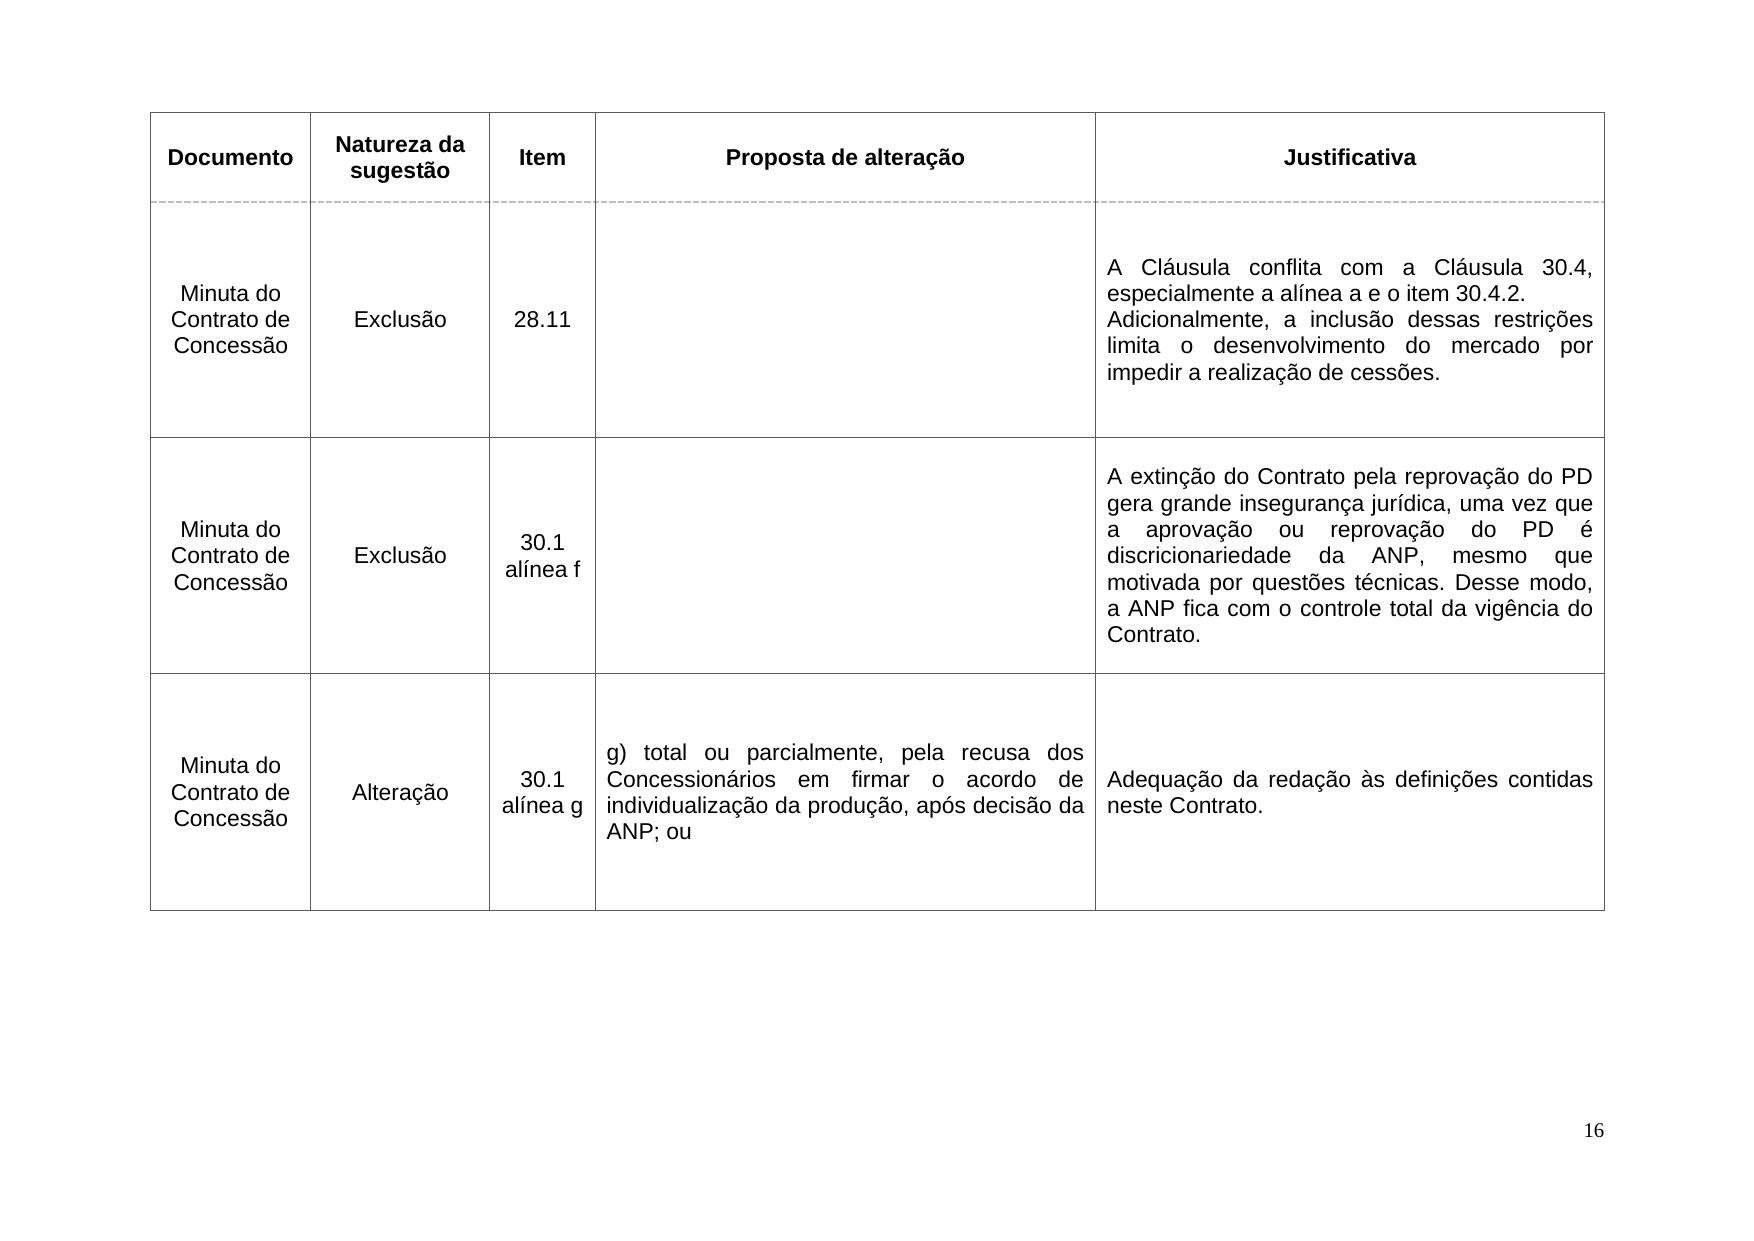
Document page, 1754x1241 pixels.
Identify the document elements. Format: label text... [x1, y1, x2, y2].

table_cell Minuta do Contrato de Concessão [151, 438, 310, 673]
table_cell Minuta do Contrato de Concessão [151, 674, 310, 909]
table_cell Minuta do Contrato de Concessão [151, 201, 310, 437]
table_header Natureza da sugestão [311, 113, 489, 201]
table_cell g) total ou parcialmente, pela recusa dos Concessionários em firmar o acordo de individualização da produção, após decisão da ANP; ou [596, 674, 1095, 909]
table_cell Adequação da redação às definições contidas neste Contrato. [1096, 674, 1604, 909]
table_cell A extinção do Contrato pela reprovação do PD gera grande insegurança jurídica, uma vez que a aprovação ou reprovação do PD é discricionariedade da ANP, mesmo que motivada por questões técnicas. Desse modo, a ANP fica com o controle total da vigência do Contrato. [1096, 438, 1604, 673]
table_cell 28.11 [490, 201, 595, 437]
table_cell Exclusão [311, 438, 489, 673]
table_header Justificativa [1096, 113, 1604, 201]
table_cell Alteração [311, 674, 489, 909]
table_cell 30.1 alínea g [490, 674, 595, 909]
table_cell [596, 201, 1095, 437]
table_cell 30.1 alínea f [490, 438, 595, 673]
table_header Documento [151, 113, 310, 201]
table_cell A Cláusula conflita com a Cláusula 30.4, especialmente a alínea a e o item 30.4.2. Adicionalmente, a inclusão dessas restrições limita o desenvolvimento do mercado por impedir a realização de cessões. [1096, 201, 1604, 437]
table_cell [596, 438, 1095, 673]
table_header Proposta de alteração [596, 113, 1095, 201]
table_cell Exclusão [311, 201, 489, 437]
table_header Item [490, 113, 595, 201]
